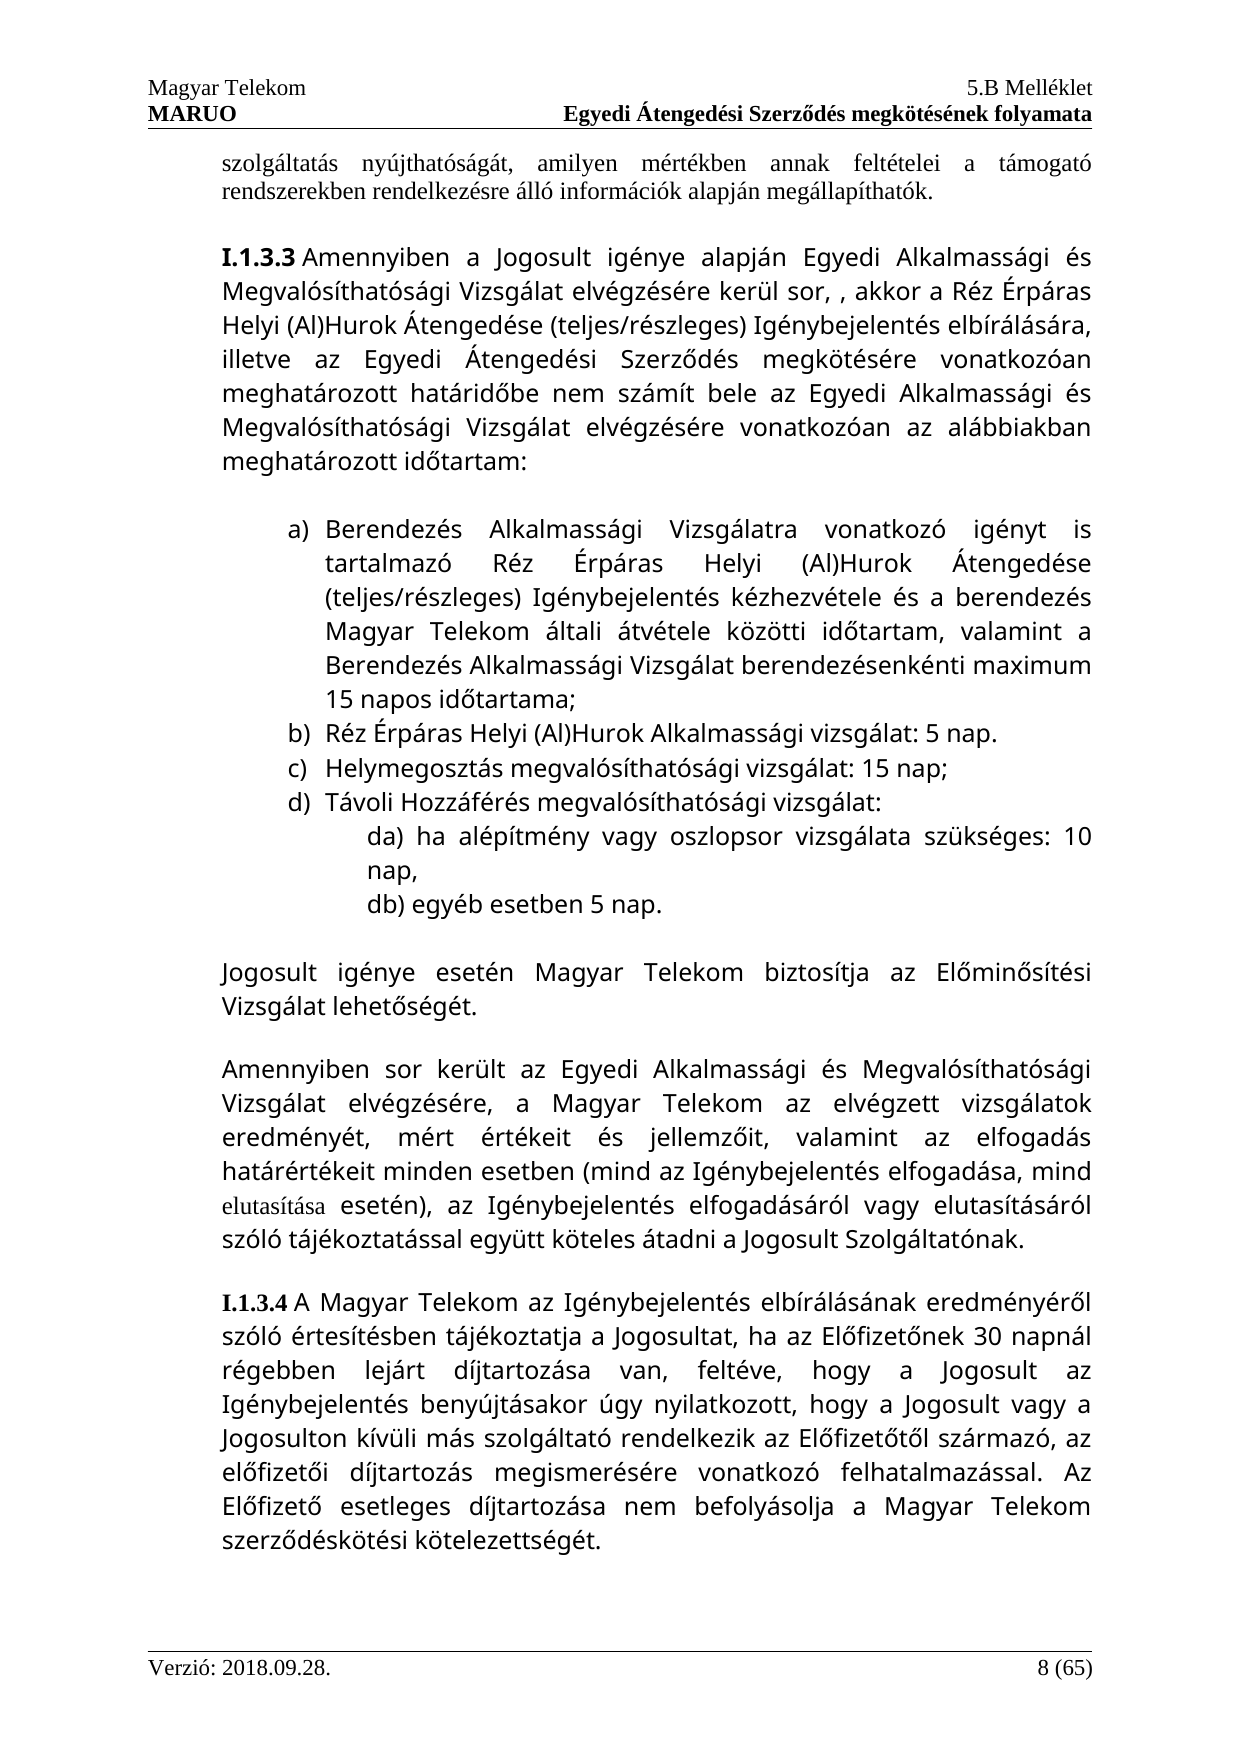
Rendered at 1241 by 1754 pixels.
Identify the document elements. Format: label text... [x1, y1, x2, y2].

text I.1.3.3 Amennyiben a Jogosult igénye alapján Egyedi Alkalmassági és Megvalósíthatósági Vizsgálat elvégzésére kerül sor, , akkor a Réz Érpáras Helyi (Al)Hurok Átengedése (teljes/részleges) Igénybejelentés elbírálására, illetve az Egyedi Átengedési Szerződés megkötésére vonatkozóan meghatározott határidőbe nem számít bele az Egyedi Alkalmassági és Megvalósíthatósági Vizsgálat elvégzésére vonatkozóan az alábbiakban meghatározott időtartam: [222, 239, 1092, 478]
list db) egyéb esetben 5 nap. [367, 886, 1092, 921]
text Jogosult igénye esetén Magyar Telekom biztosítja az Előminősítési Vizsgálat lehetőségét. [222, 954, 1092, 1023]
text Amennyiben sor került az Egyedi Alkalmassági és Megvalósíthatósági Vizsgálat elvégzésére, a Magyar Telekom az elvégzett vizsgálatok eredményét, mért értékeit és jellemzőit, valamint az elfogadás határértékeit minden esetben (mind az Igénybejelentés elfogadása, mind elutasítása esetén), az Igénybejelentés elfogadásáról vagy elutasításáról szóló tájékoztatással együtt köteles átadni a Jogosult Szolgáltatónak. [222, 1051, 1092, 1256]
text I.1.3.4 A Magyar Telekom az Igénybejelentés elbírálásának eredményéről szóló értesítésben tájékoztatja a Jogosultat, ha az Előfizetőnek 30 napnál régebben lejárt díjtartozása van, feltéve, hogy a Jogosult az Igénybejelentés benyújtásakor úgy nyilatkozott, hogy a Jogosult vagy a Jogosulton kívüli más szolgáltató rendelkezik az Előfizetőtől származó, az előfizetői díjtartozás megismerésére vonatkozó felhatalmazással. Az Előfizető esetleges díjtartozása nem befolyásolja a Magyar Telekom szerződéskötési kötelezettségét. [222, 1256, 1092, 1557]
list Távoli Hozzáférés megvalósíthatósági vizsgálat: [287, 784, 1092, 818]
list da) ha alépítmény vagy oszlopsor vizsgálata szükséges: 10 nap, [367, 818, 1092, 886]
list Helymegosztás megvalósíthatósági vizsgálat: 15 nap; [287, 750, 1092, 784]
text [222, 148, 1092, 205]
list Berendezés Alkalmassági Vizsgálatra vonatkozó igényt is tartalmazó Réz Érpáras Helyi (Al)Hurok Átengedése (teljes/részleges) Igénybejelentés kézhezvétele és a berendezés Magyar Telekom általi átvétele közötti időtartam, valamint a Berendezés Alkalmassági Vizsgálat berendezésenkénti maximum 15 napos időtartama; [287, 512, 1092, 716]
list Réz Érpáras Helyi (Al)Hurok Alkalmassági vizsgálat: 5 nap. [287, 716, 1092, 750]
